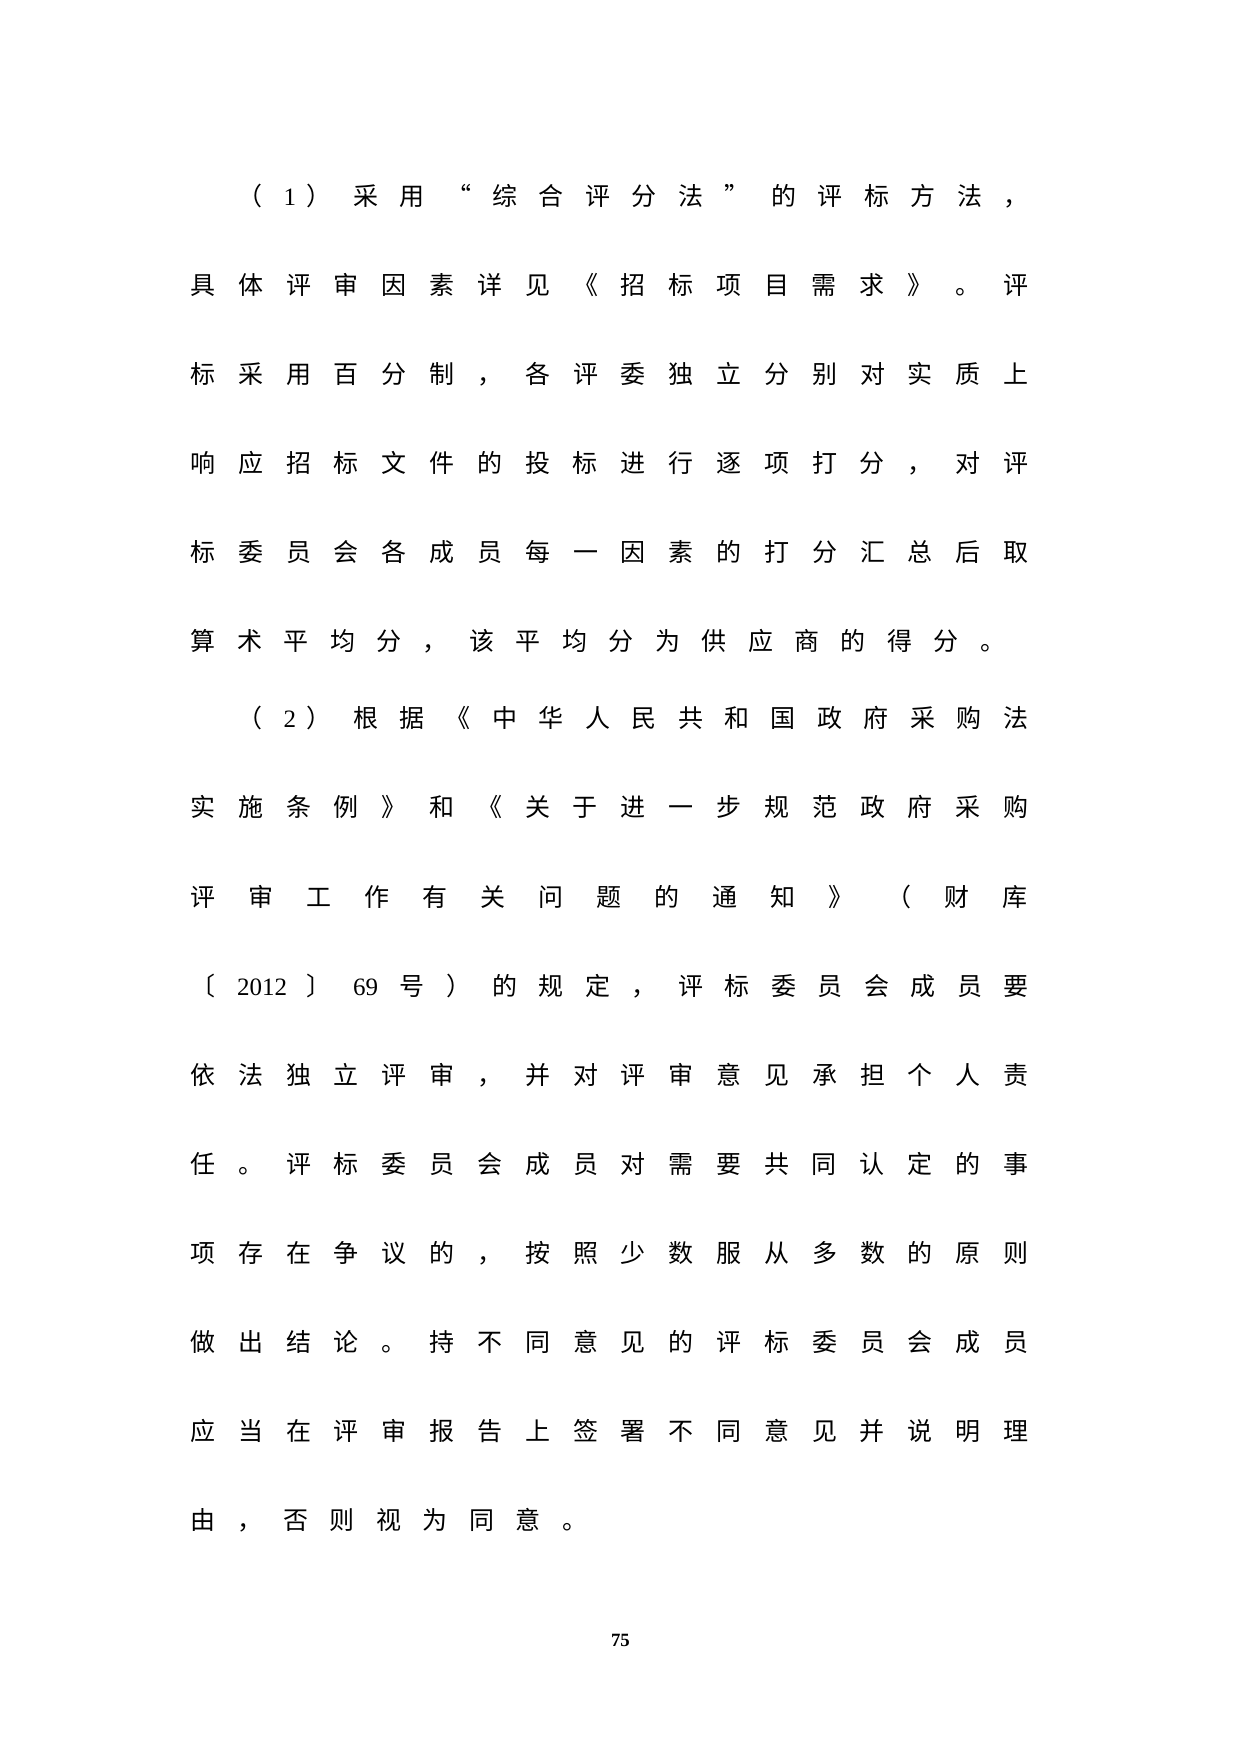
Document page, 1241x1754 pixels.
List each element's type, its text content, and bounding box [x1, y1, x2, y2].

text （1）采用“综合评分法”的评标方法，具体评审因素详见《招标项目需求》。评标采用百分制，各评委独立分别对实质上响应招标文件的投标进行逐项打分，对评标委员会各成员每一因素的打分汇总后取算术平均分，该平均分为供应商的得分。 [190, 164, 1050, 669]
text （2）根据《中华人民共和国政府采购法实施条例》和《关于进一步规范政府采购评审工作有关问题的通知》（财库〔2012〕69号）的规定，评标委员会成员要依法独立评审，并对评审意见承担个人责任。评标委员会成员对需要共同认定的事项存在争议的，按照少数服从多数的原则做出结论。持不同意见的评标委员会成员应当在评审报告上签署不同意见并说明理由，否则视为同意。 [190, 687, 1050, 1548]
